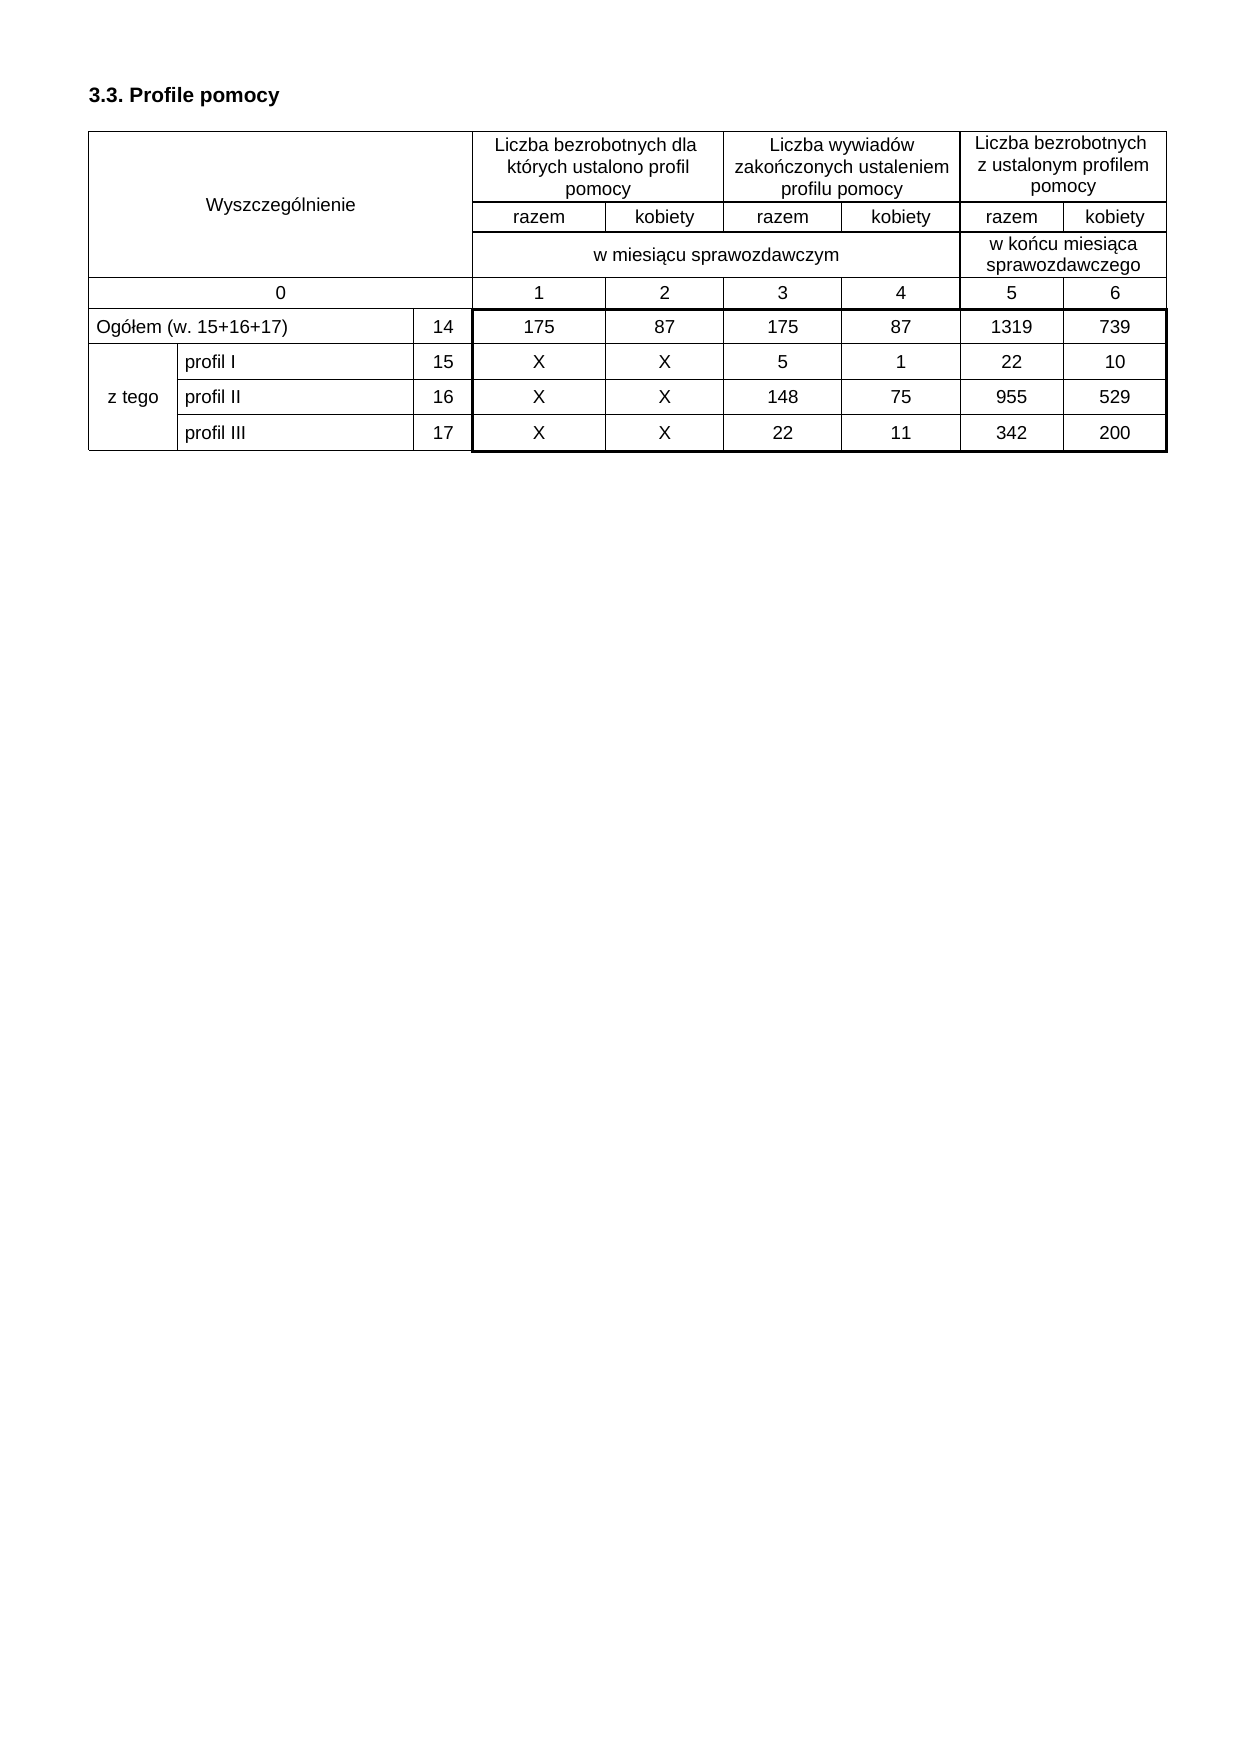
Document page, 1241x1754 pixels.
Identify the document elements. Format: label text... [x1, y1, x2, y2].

table_cell profil II [178, 380, 413, 414]
table_cell 175 [724, 311, 841, 343]
table_cell kobiety [1064, 203, 1166, 231]
table_cell 5 [724, 344, 841, 379]
table_cell 14 [414, 309, 471, 343]
table_cell razem [961, 203, 1063, 231]
table_cell 87 [842, 311, 960, 343]
table_cell 529 [1064, 380, 1165, 414]
table_cell 1 [473, 278, 605, 308]
table_cell X [606, 344, 723, 379]
table_cell 4 [842, 278, 959, 308]
table_cell 16 [414, 380, 471, 414]
table_cell 11 [842, 415, 960, 449]
table_cell kobiety [606, 203, 723, 231]
table_cell X [474, 415, 605, 449]
table_cell profil III [178, 415, 413, 449]
table_cell w końcu miesiąca sprawozdawczego [961, 233, 1166, 277]
table_cell X [474, 380, 605, 414]
table_cell X [606, 380, 723, 414]
table_cell 17 [414, 415, 471, 449]
table_cell 955 [961, 380, 1063, 414]
table_cell 22 [961, 344, 1063, 379]
table_cell 739 [1064, 311, 1165, 343]
table_header Liczba bezrobotnych dla których ustalono profil pomocy [473, 132, 723, 201]
table_cell 87 [606, 311, 723, 343]
table_header Liczba bezrobotnych z ustalonym profilem pomocy [961, 132, 1166, 201]
table_cell w miesiącu sprawozdawczym [473, 233, 959, 277]
table_cell 5 [961, 278, 1063, 308]
table_cell kobiety [842, 203, 959, 231]
table_cell 22 [724, 415, 841, 449]
table_cell 3 [724, 278, 841, 308]
table_cell 15 [414, 344, 471, 379]
table_cell z tego [89, 344, 177, 449]
table_cell 1 [842, 344, 960, 379]
table_cell 0 [89, 278, 472, 308]
table_header Wyszczególnienie [89, 132, 472, 277]
table_cell 175 [474, 311, 605, 343]
table_cell razem [473, 203, 605, 231]
table_cell 342 [961, 415, 1063, 449]
table_cell 10 [1064, 344, 1165, 379]
table_cell profil I [178, 344, 413, 379]
text 3.3. Profile pomocy [89, 83, 1152, 107]
table_cell Ogółem (w. 15+16+17) [89, 309, 413, 343]
table_cell razem [724, 203, 841, 231]
table_cell X [606, 415, 723, 449]
table_cell 1319 [961, 311, 1063, 343]
table_header Liczba wywiadów zakończonych ustaleniem profilu pomocy [724, 132, 959, 201]
table_cell 2 [606, 278, 723, 308]
table_cell X [474, 344, 605, 379]
table_cell 6 [1064, 278, 1166, 308]
table_cell 148 [724, 380, 841, 414]
table_cell 75 [842, 380, 960, 414]
table_cell 200 [1064, 415, 1165, 449]
